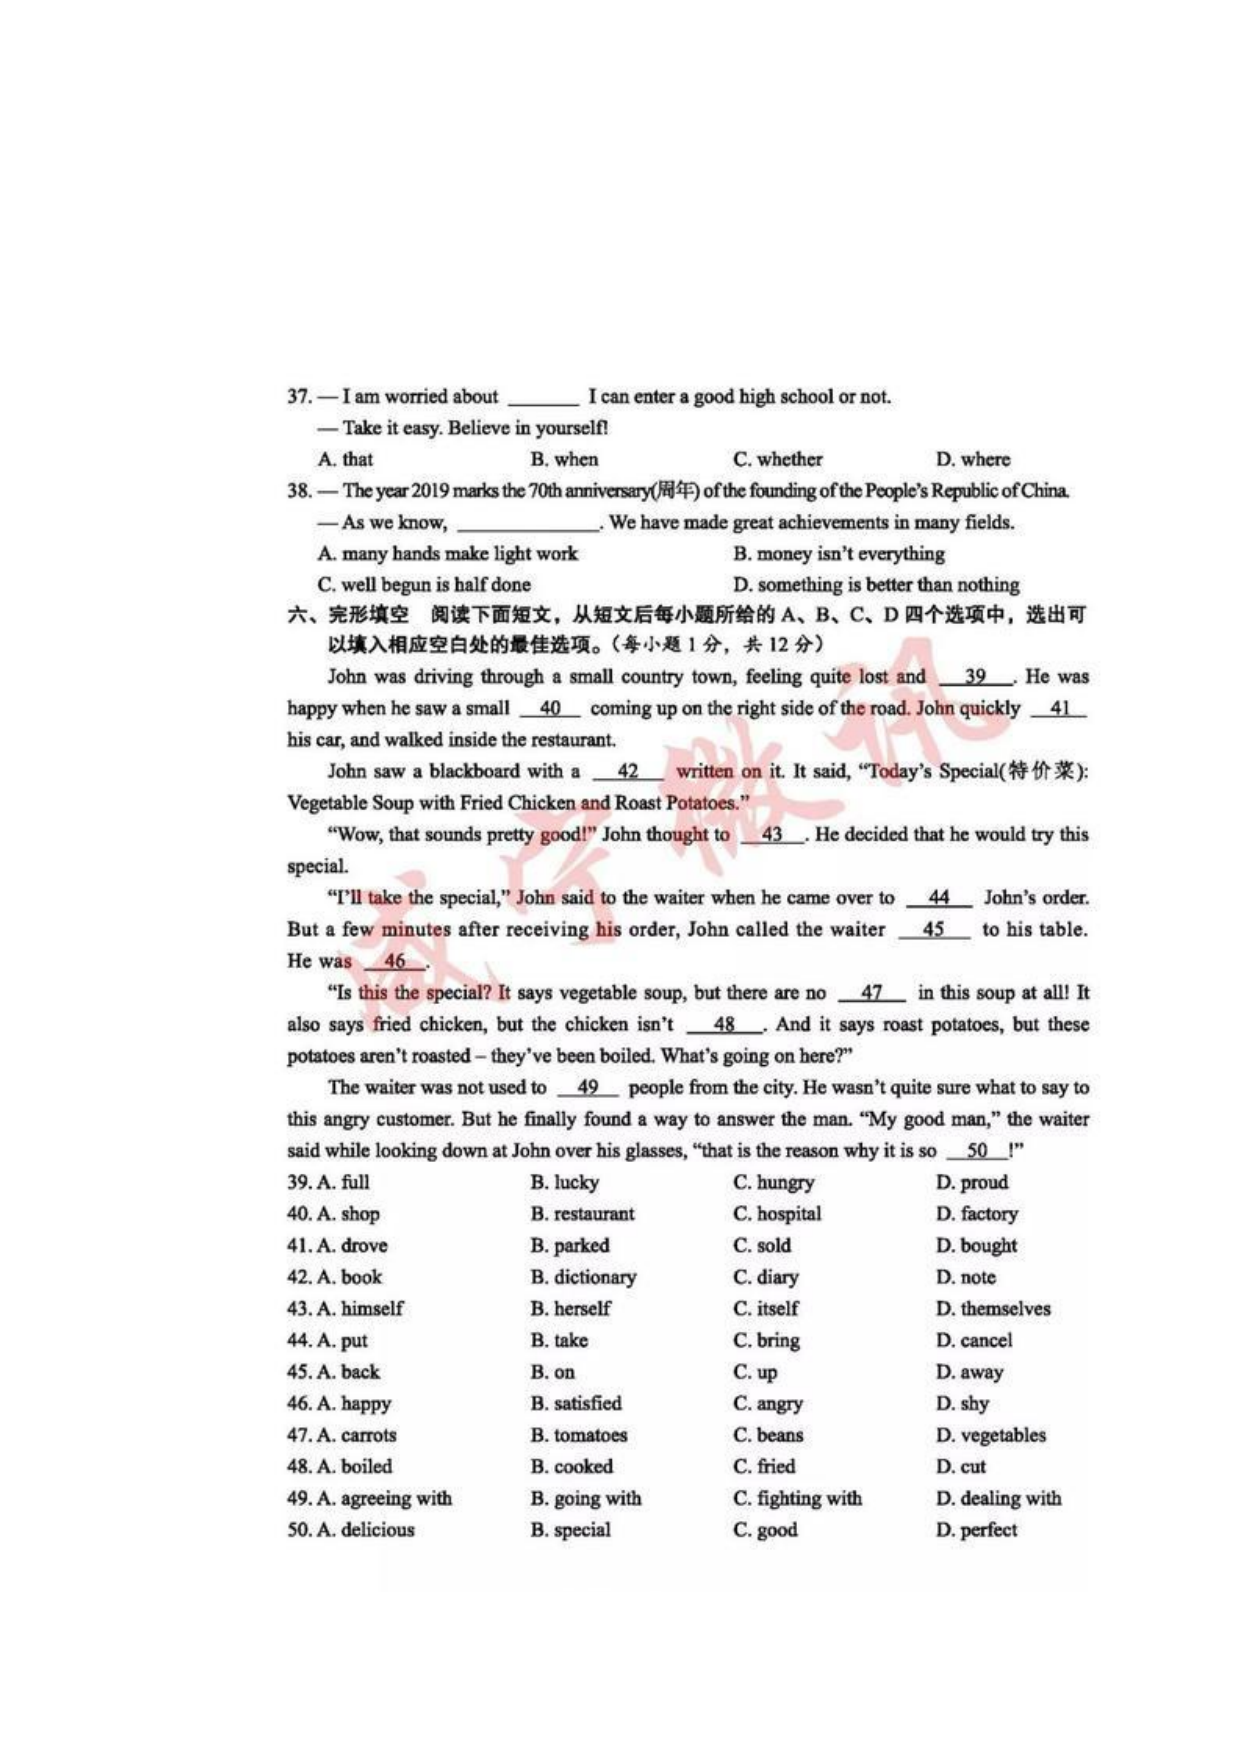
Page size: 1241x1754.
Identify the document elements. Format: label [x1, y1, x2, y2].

picture [187, 162, 1188, 1592]
